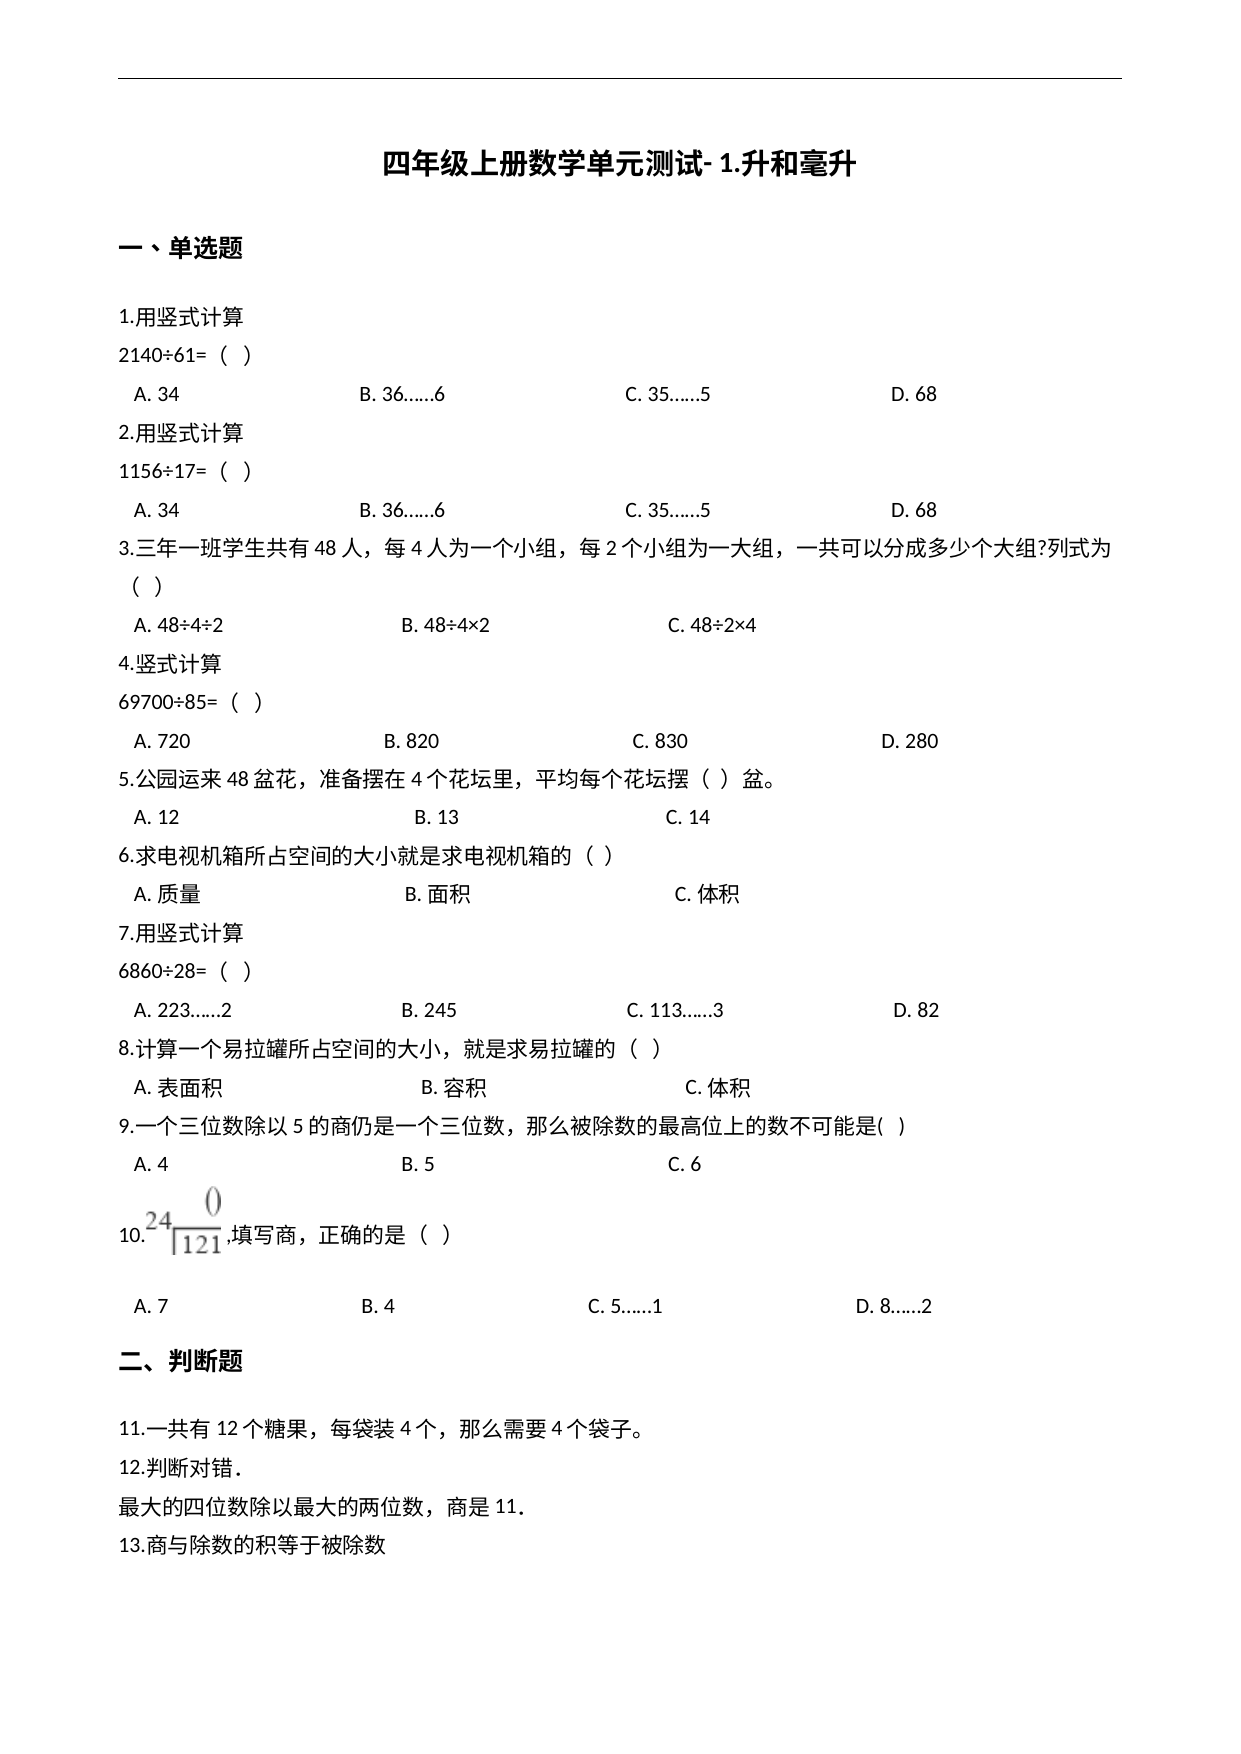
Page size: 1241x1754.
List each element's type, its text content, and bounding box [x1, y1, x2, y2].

text 10. ,填写商，正确的是（ ） [118, 1185, 1122, 1283]
text 二、判断题 [118, 1327, 1122, 1392]
text 13.商与除数的积等于被除数 [118, 1528, 1122, 1561]
text A. 34 B. 36……6 C. 35……5 D. 68 [134, 493, 1122, 525]
text 11.一共有12个糖果，每袋装4个，那么需要4个袋子。 [118, 1412, 1122, 1444]
picture [145, 1185, 221, 1255]
text A. 223……2 B. 245 C. 113……3 D. 82 [134, 993, 1122, 1026]
text 1.用竖式计算 2140÷61=（ ） [118, 300, 1122, 371]
text A. 质量 B. 面积 C. 体积 [134, 877, 1122, 909]
text A. 12 B. 13 C. 14 [134, 801, 1122, 833]
text 3.三年一班学生共有48人，每4人为一个小组，每2个小组为一大组，一共可以分成多少个大组?列式为（ ） [118, 531, 1122, 602]
text 5.公园运来48盆花，准备摆在4个花坛里，平均每个花坛摆（ ）盆。 [118, 762, 1122, 794]
text A. 4 B. 5 C. 6 [134, 1148, 1122, 1180]
text 2.用竖式计算 1156÷17=（ ） [118, 415, 1122, 487]
text 一、单选题 [118, 215, 1122, 280]
text 8.计算一个易拉罐所占空间的大小，就是求易拉罐的（ ） [118, 1031, 1122, 1064]
text A. 48÷4÷2 B. 48÷4×2 C. 48÷2×4 [134, 608, 1122, 641]
text 9.一个三位数除以5的商仍是一个三位数，那么被除数的最高位上的数不可能是( ) [118, 1109, 1122, 1141]
text 12.判断对错． 最大的四位数除以最大的两位数，商是11． [118, 1450, 1122, 1522]
text 6.求电视机箱所占空间的大小就是求电视机箱的（ ） [118, 838, 1122, 871]
picture [888, 1011, 894, 1018]
text A. 7 B. 4 C. 5……1 D. 8……2 [134, 1289, 1122, 1322]
text A. 720 B. 820 C. 830 D. 280 [134, 724, 1122, 756]
text A. 34 B. 36……6 C. 35……5 D. 68 [134, 377, 1122, 410]
text 四年级上册数学单元测试- 1.升和毫升 [118, 129, 1122, 194]
picture [396, 1011, 402, 1018]
text 7.用竖式计算 6860÷28=（ ） [118, 916, 1122, 987]
text A. 表面积 B. 容积 C. 体积 [134, 1070, 1122, 1103]
text 4.竖式计算 69700÷85=（ ） [118, 646, 1122, 718]
